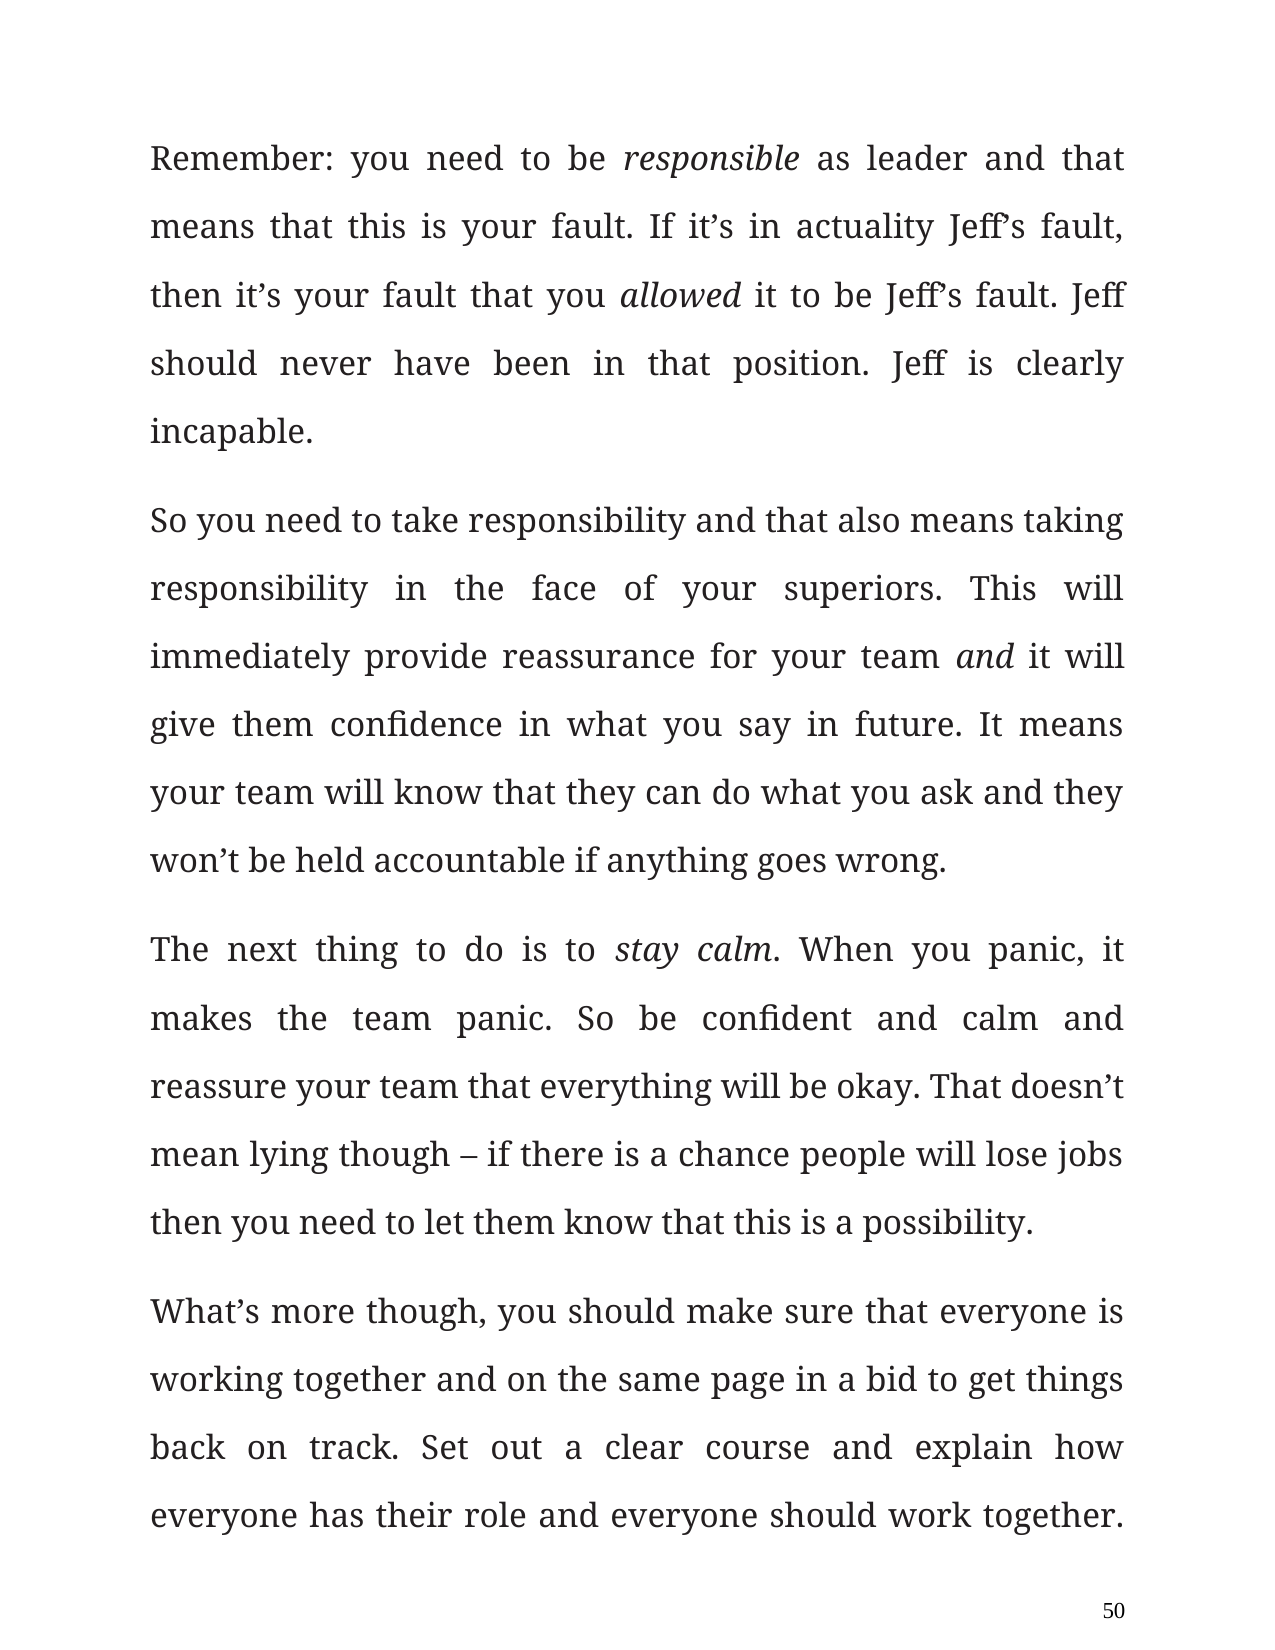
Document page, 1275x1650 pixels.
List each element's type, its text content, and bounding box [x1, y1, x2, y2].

text Remember: you need to be responsible as leader and that means that this is your fault. If it’s in actuality Jeff’s fault, then it’s your fault that you allowed it to be Jeff’s fault. Jeff should never have been in that position. Jeff is clearly incapable. [150, 135, 1125, 453]
text The next thing to do is to stay calm. When you panic, it makes the team panic. So be confident and calm and reassure your team that everything will be okay. That doesn’t mean lying though – if there is a chance people will lose jobs then you need to let them know that this is a possibility. [150, 926, 1125, 1244]
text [150, 1288, 1125, 1537]
text So you need to take responsibility and that also means taking responsibility in the face of your superiors. This will immediately provide reassurance for your team and it will give them confidence in what you say in future. It means your team will know that they can do what you ask and they won’t be held accountable if anything goes wrong. [150, 497, 1125, 883]
